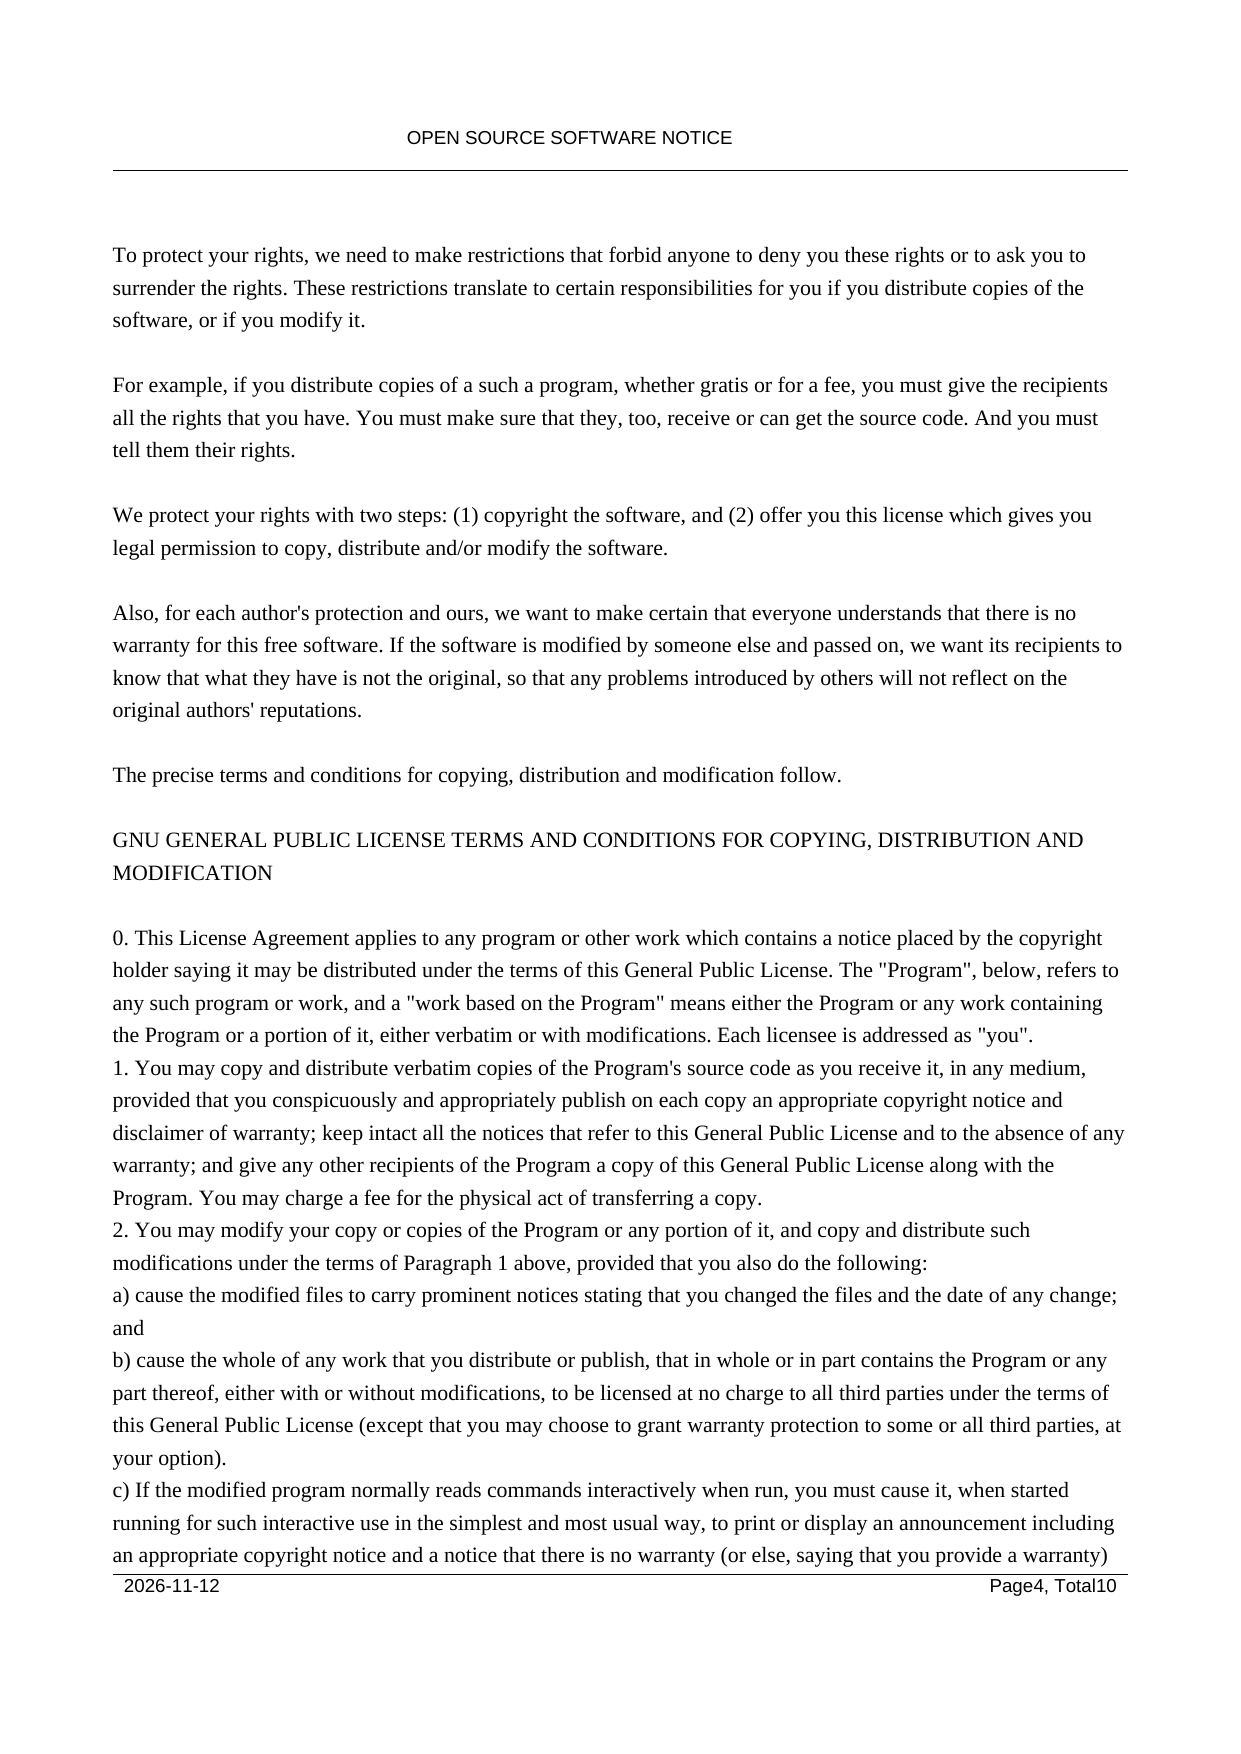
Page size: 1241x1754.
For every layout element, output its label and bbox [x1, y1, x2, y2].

text [112, 206, 1128, 1571]
